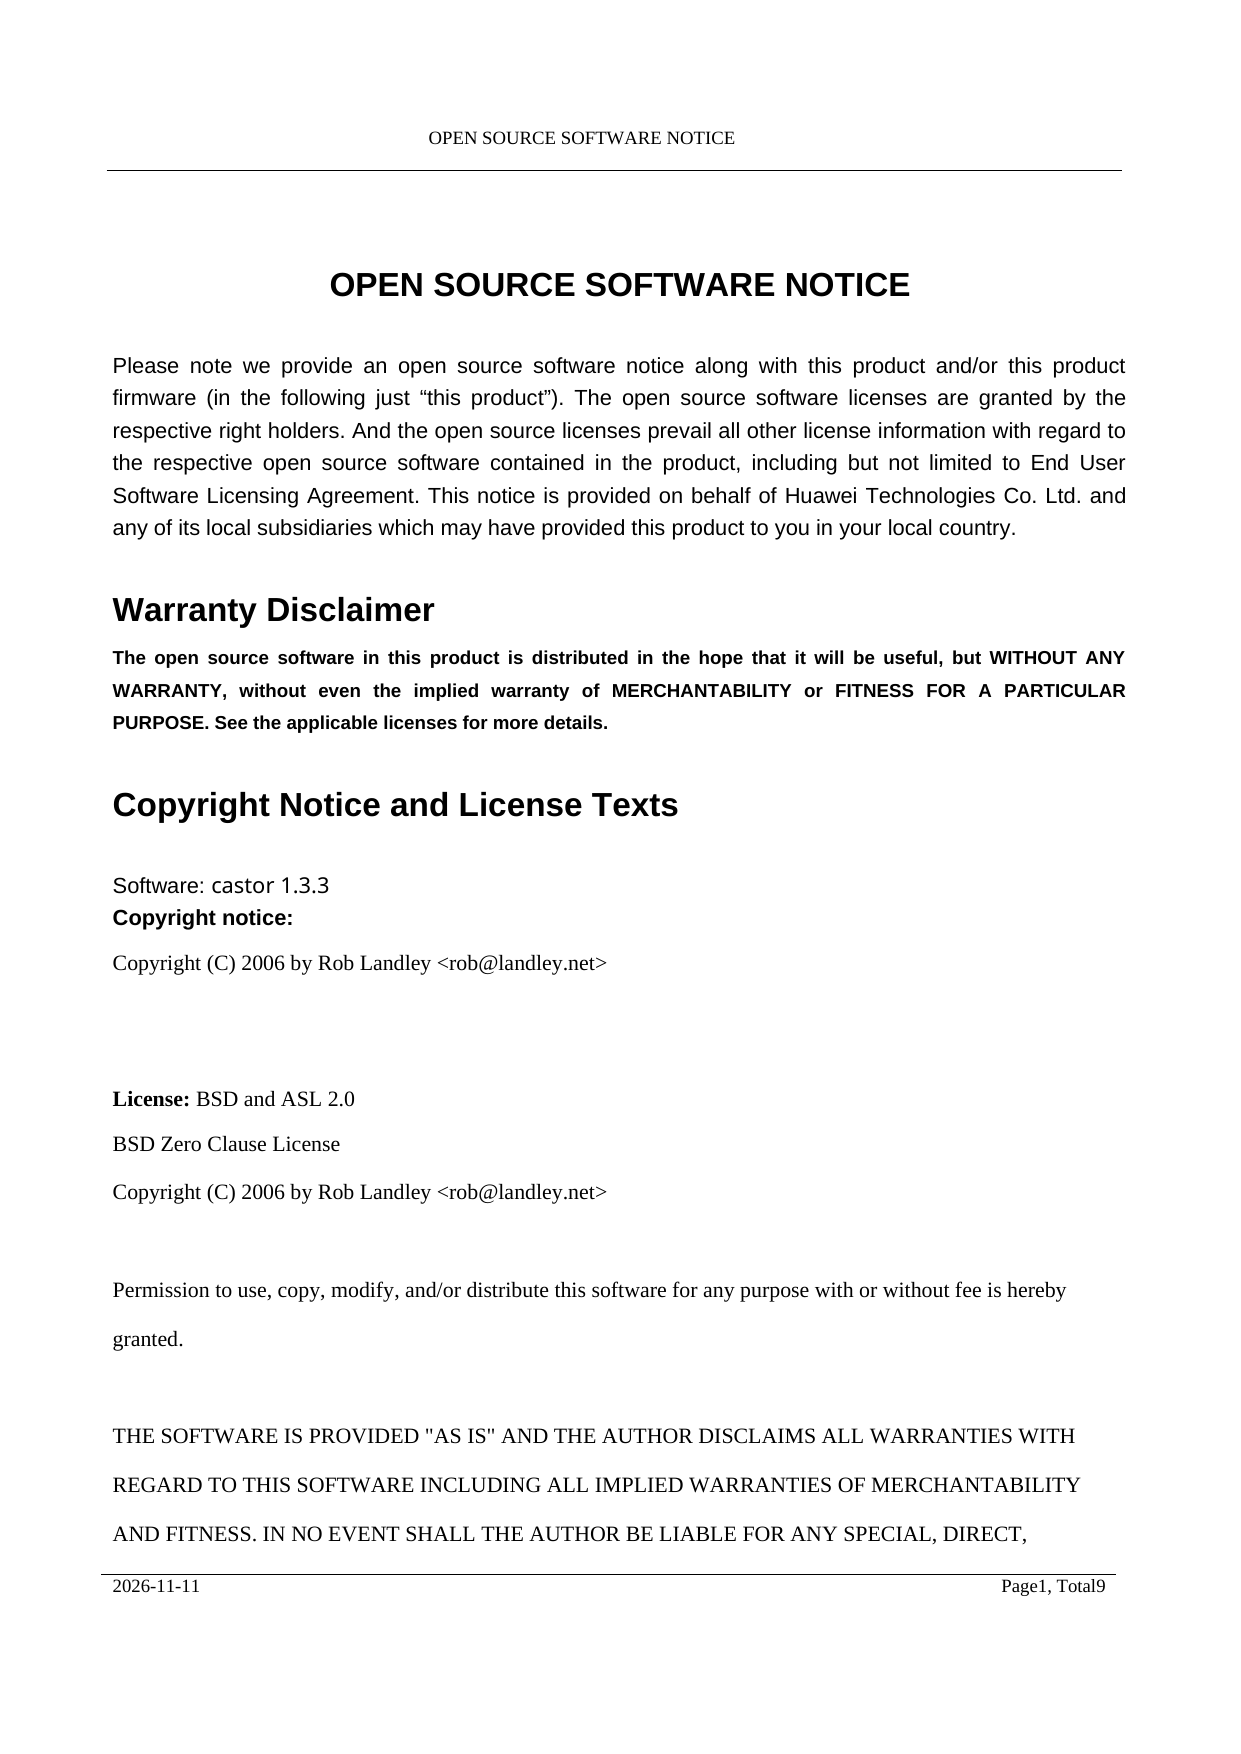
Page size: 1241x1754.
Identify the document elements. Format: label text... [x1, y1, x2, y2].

text Copyright notice: [112, 901, 1128, 934]
text OPEN SOURCE SOFTWARE NOTICE [112, 251, 1128, 316]
text Please note we provide an open source software notice along with this product and/or this product firmware (in the following just “this product”). The open source software licenses are granted by the respective right holders. And the open source licenses prevail all other license information with regard to the respective open source software contained in the product, including but not limited to End User Software Licensing Agreement. This notice is provided on behalf of Huawei Technologies Co. Ltd. and any of its local subsidiaries which may have provided this product to you in your local country. [112, 349, 1128, 544]
text Software: castor 1.3.3 [112, 869, 1128, 901]
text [112, 1127, 1128, 1549]
text The open source software in this product is distributed in the hope that it will be useful, but WITHOUT ANY WARRANTY, without even the implied warranty of MERCHANTABILITY or FITNESS FOR A PARTICULAR PURPOSE. See the applicable licenses for more details. [112, 641, 1128, 739]
text Copyright Notice and License Texts [112, 771, 1128, 836]
text Copyright (C) 2006 by Rob Landley <rob@landley.net> [112, 947, 1128, 979]
text License: BSD and ASL 2.0 [112, 1082, 1128, 1114]
text Warranty Disclaimer [112, 576, 1128, 641]
